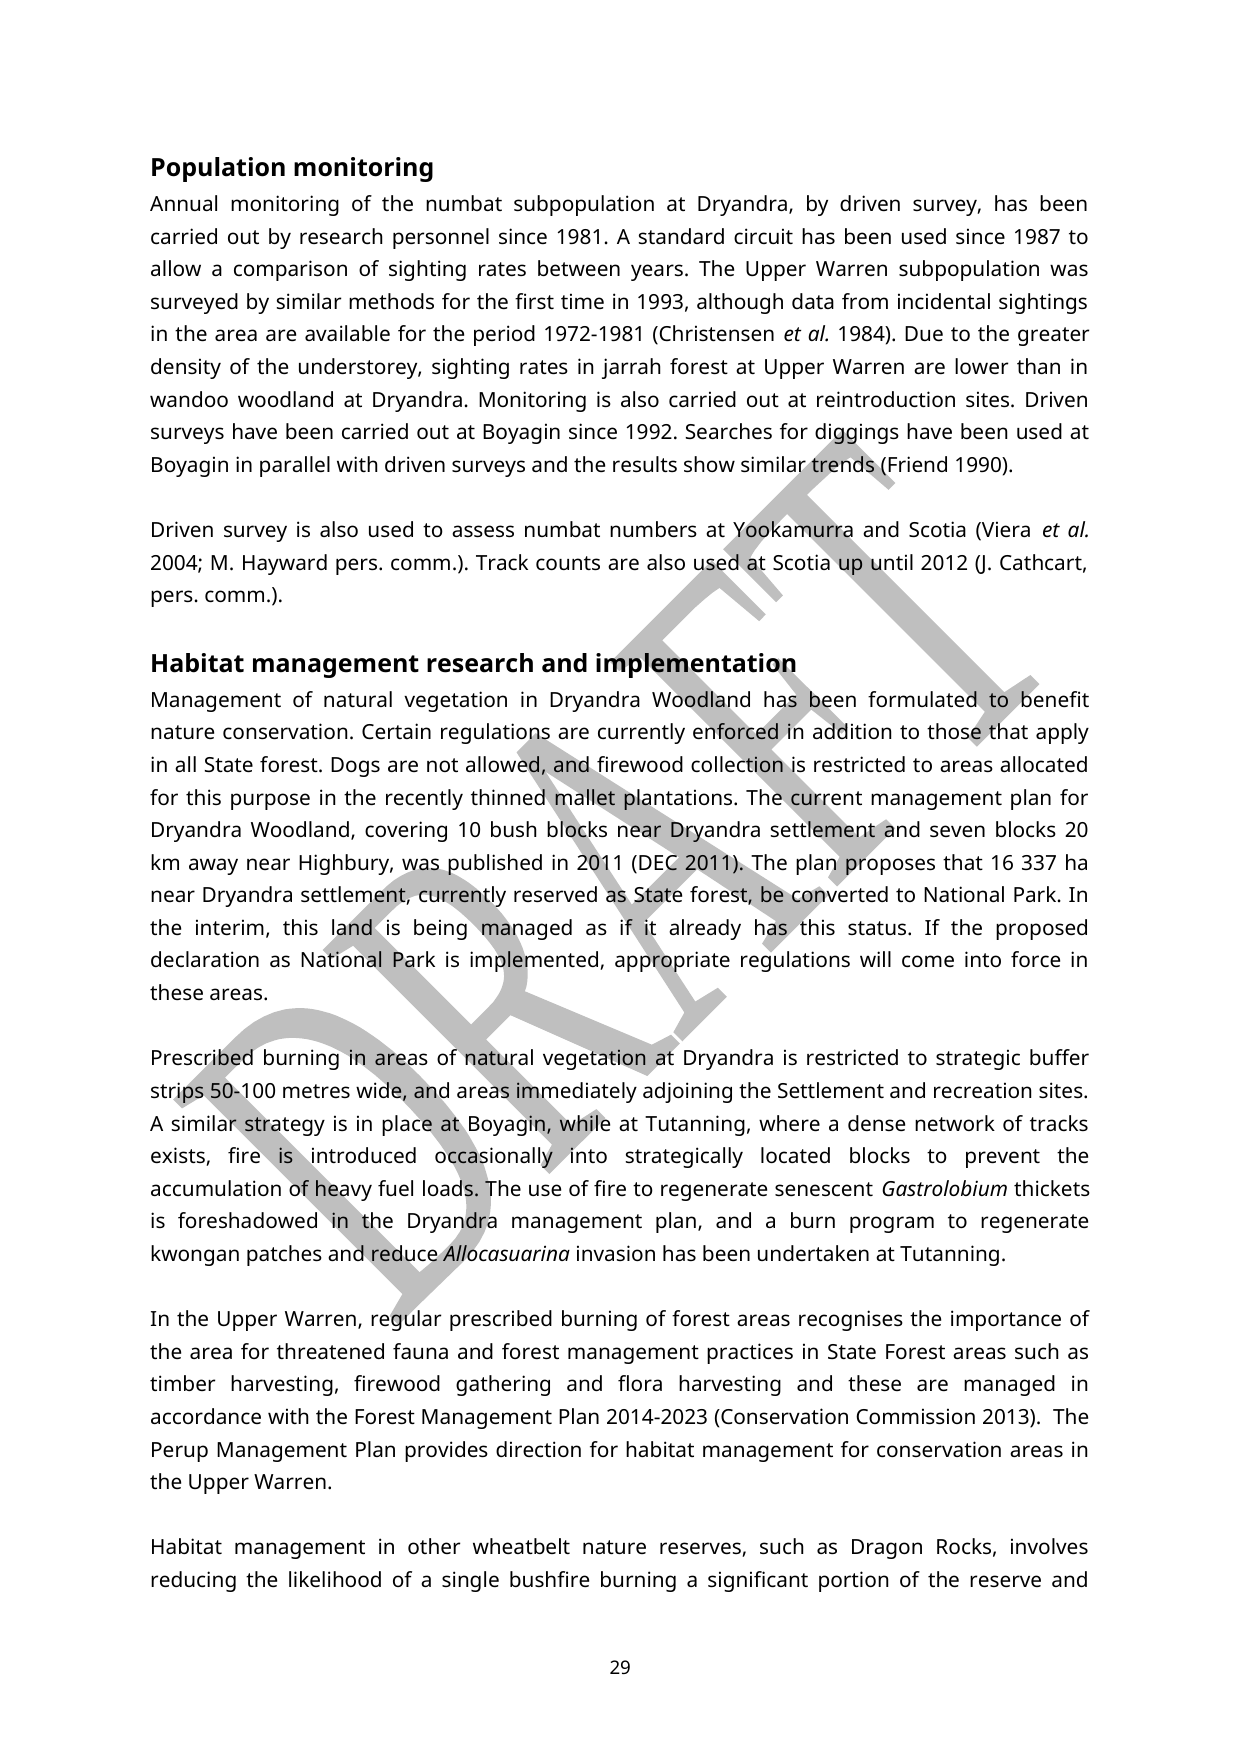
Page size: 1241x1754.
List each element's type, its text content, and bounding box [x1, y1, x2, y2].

text Driven survey is also used to assess numbat numbers at Yookamurra and Scotia (Viera et al. 2004; M. Hayward pers. comm.). Track counts are also used at Scotia up until 2012 (J. Cathcart, pers. comm.). [150, 515, 1090, 609]
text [150, 1532, 1090, 1593]
text Prescribed burning in areas of natural vegetation at Dryandra is restricted to strategic buffer strips 50-100 metres wide, and areas immediately adjoining the Settlement and recreation sites. A similar strategy is in place at Boyagin, while at Tutanning, where a dense network of tracks exists, fire is introduced occasionally into strategically located blocks to prevent the accumulation of heavy fuel loads. The use of fire to regenerate senescent Gastrolobium thickets is foreshadowed in the Dryandra management plan, and a burn program to regenerate kwongan patches and reduce Allocasuarina invasion has been undertaken at Tutanning. [150, 1043, 1090, 1267]
text Habitat management research and implementation [150, 646, 1090, 680]
text Management of natural vegetation in Dryandra Woodland has been formulated to benefit nature conservation. Certain regulations are currently enforced in addition to those that apply in all State forest. Dogs are not allowed, and firewood collection is restricted to areas allocated for this purpose in the recently thinned mallet plantations. The current management plan for Dryandra Woodland, covering 10 bush blocks near Dryandra settlement and seven blocks 20 km away near Highbury, was published in 2011 (DEC 2011). The plan proposes that 16 337 ha near Dryandra settlement, currently reserved as State forest, be converted to National Park. In the interim, this land is being managed as if it already has this status. If the proposed declaration as National Park is implemented, appropriate regulations will come into force in these areas. [150, 685, 1090, 1007]
text Population monitoring [150, 150, 1090, 184]
text In the Upper Warren, regular prescribed burning of forest areas recognises the importance of the area for threatened fauna and forest management practices in State Forest areas such as timber harvesting, firewood gathering and flora harvesting and these are managed in accordance with the Forest Management Plan 2014-2023 (Conservation Commission 2013). The Perup Management Plan provides direction for habitat management for conservation areas in the Upper Warren. [150, 1304, 1090, 1496]
text Annual monitoring of the numbat subpopulation at Dryandra, by driven survey, has been carried out by research personnel since 1981. A standard circuit has been used since 1987 to allow a comparison of sighting rates between years. The Upper Warren subpopulation was surveyed by similar methods for the first time in 1993, although data from incidental sightings in the area are available for the period 1972-1981 (Christensen et al. 1984). Due to the greater density of the understorey, sighting rates in jarrah forest at Upper Warren are lower than in wandoo woodland at Dryandra. Monitoring is also carried out at reintroduction sites. Driven surveys have been carried out at Boyagin since 1992. Searches for diggings have been used at Boyagin in parallel with driven surveys and the results show similar trends (Friend 1990). [150, 189, 1090, 478]
